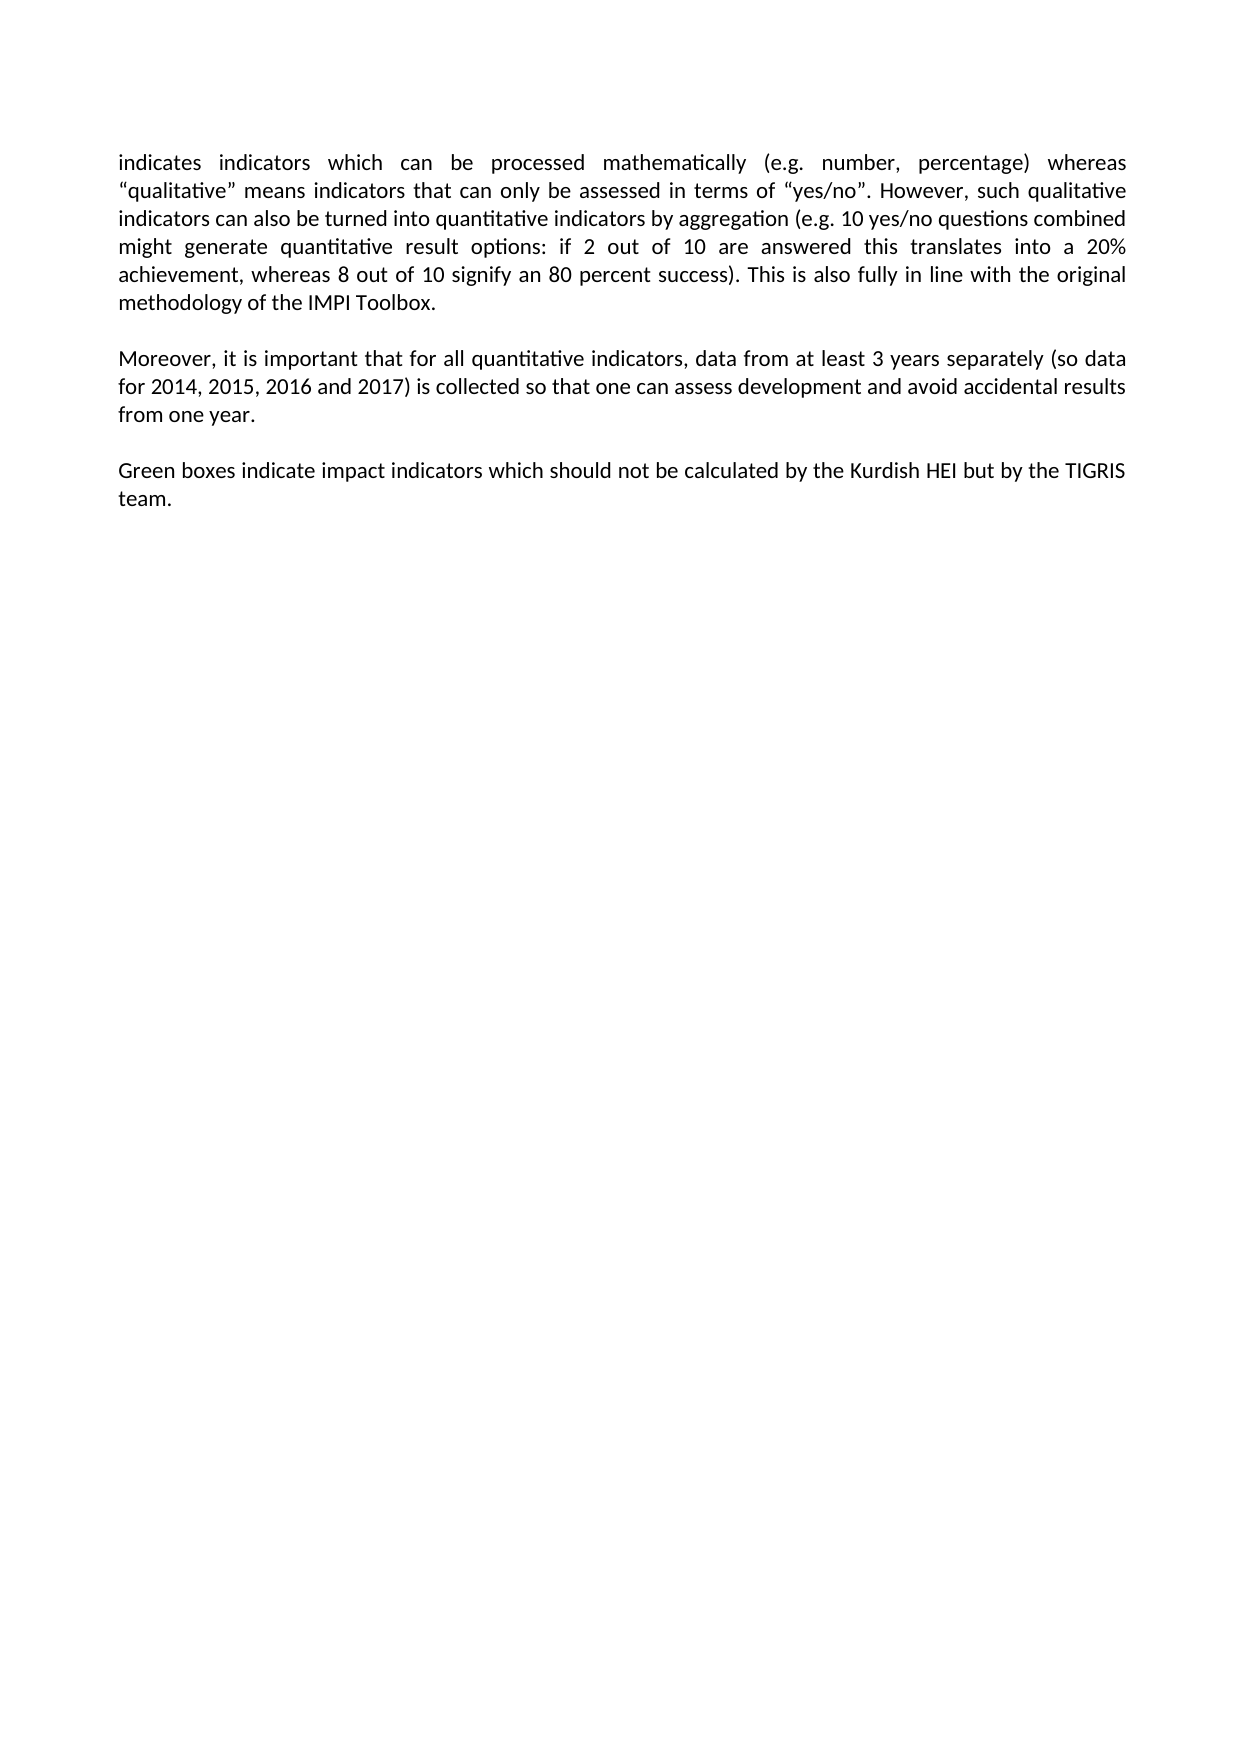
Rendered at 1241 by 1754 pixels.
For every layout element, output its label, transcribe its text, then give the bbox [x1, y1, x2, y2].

text Moreover, it is important that for all quantitative indicators, data from at least 3 years separately (so data for 2014, 2015, 2016 and 2017) is collected so that one can assess development and avoid accidental results from one year. [118, 344, 1128, 428]
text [118, 148, 1128, 316]
text Green boxes indicate impact indicators which should not be calculated by the Kurdish HEI but by the TIGRIS team. [118, 456, 1128, 512]
